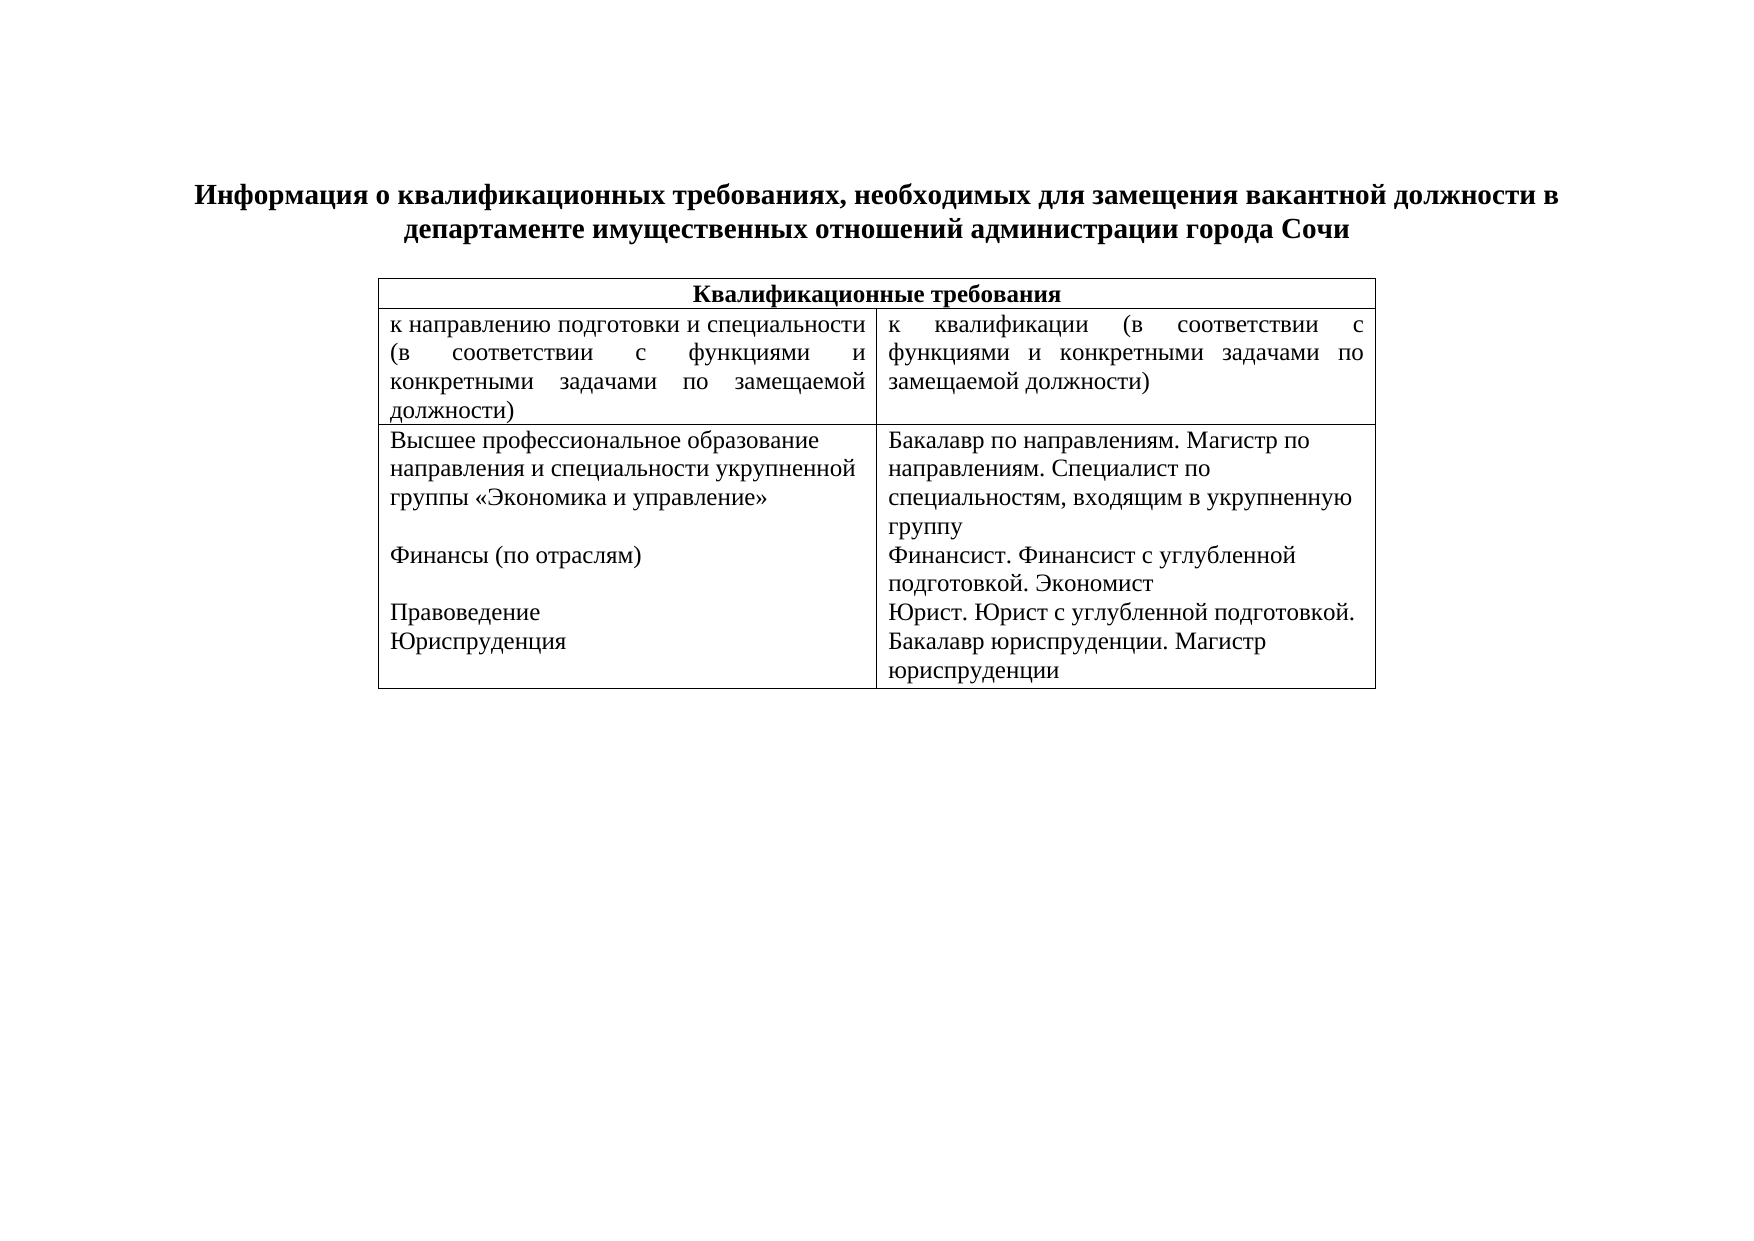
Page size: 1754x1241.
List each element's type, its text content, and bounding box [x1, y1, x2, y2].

table_cell к направлению подготовки и специальности (в соответствии с функциями и конкретными задачами по замещаемой должности) [379, 309, 876, 424]
text Информация о квалификационных требованиях, необходимых для замещения вакантной должности в департаменте имущественных отношений администрации города Сочи [118, 177, 1636, 244]
table_header Квалификационные требования [379, 279, 1375, 308]
table_cell Высшее профессиональное образование направления и специальности укрупненной группы «Экономика и управление» Финансы (по отраслям) Правоведение Юриспруденция [379, 425, 876, 688]
table_cell к квалификации (в соответствии с функциями и конкретными задачами по замещаемой должности) [877, 309, 1375, 424]
table_cell Бакалавр по направлениям. Магистр по направлениям. Специалист по специальностям, входящим в укрупненную группу Финансист. Финансист с углубленной подготовкой. Экономист Юрист. Юрист с углубленной подготовкой. Бакалавр юриспруденции. Магистр юриспруденции [877, 425, 1375, 688]
